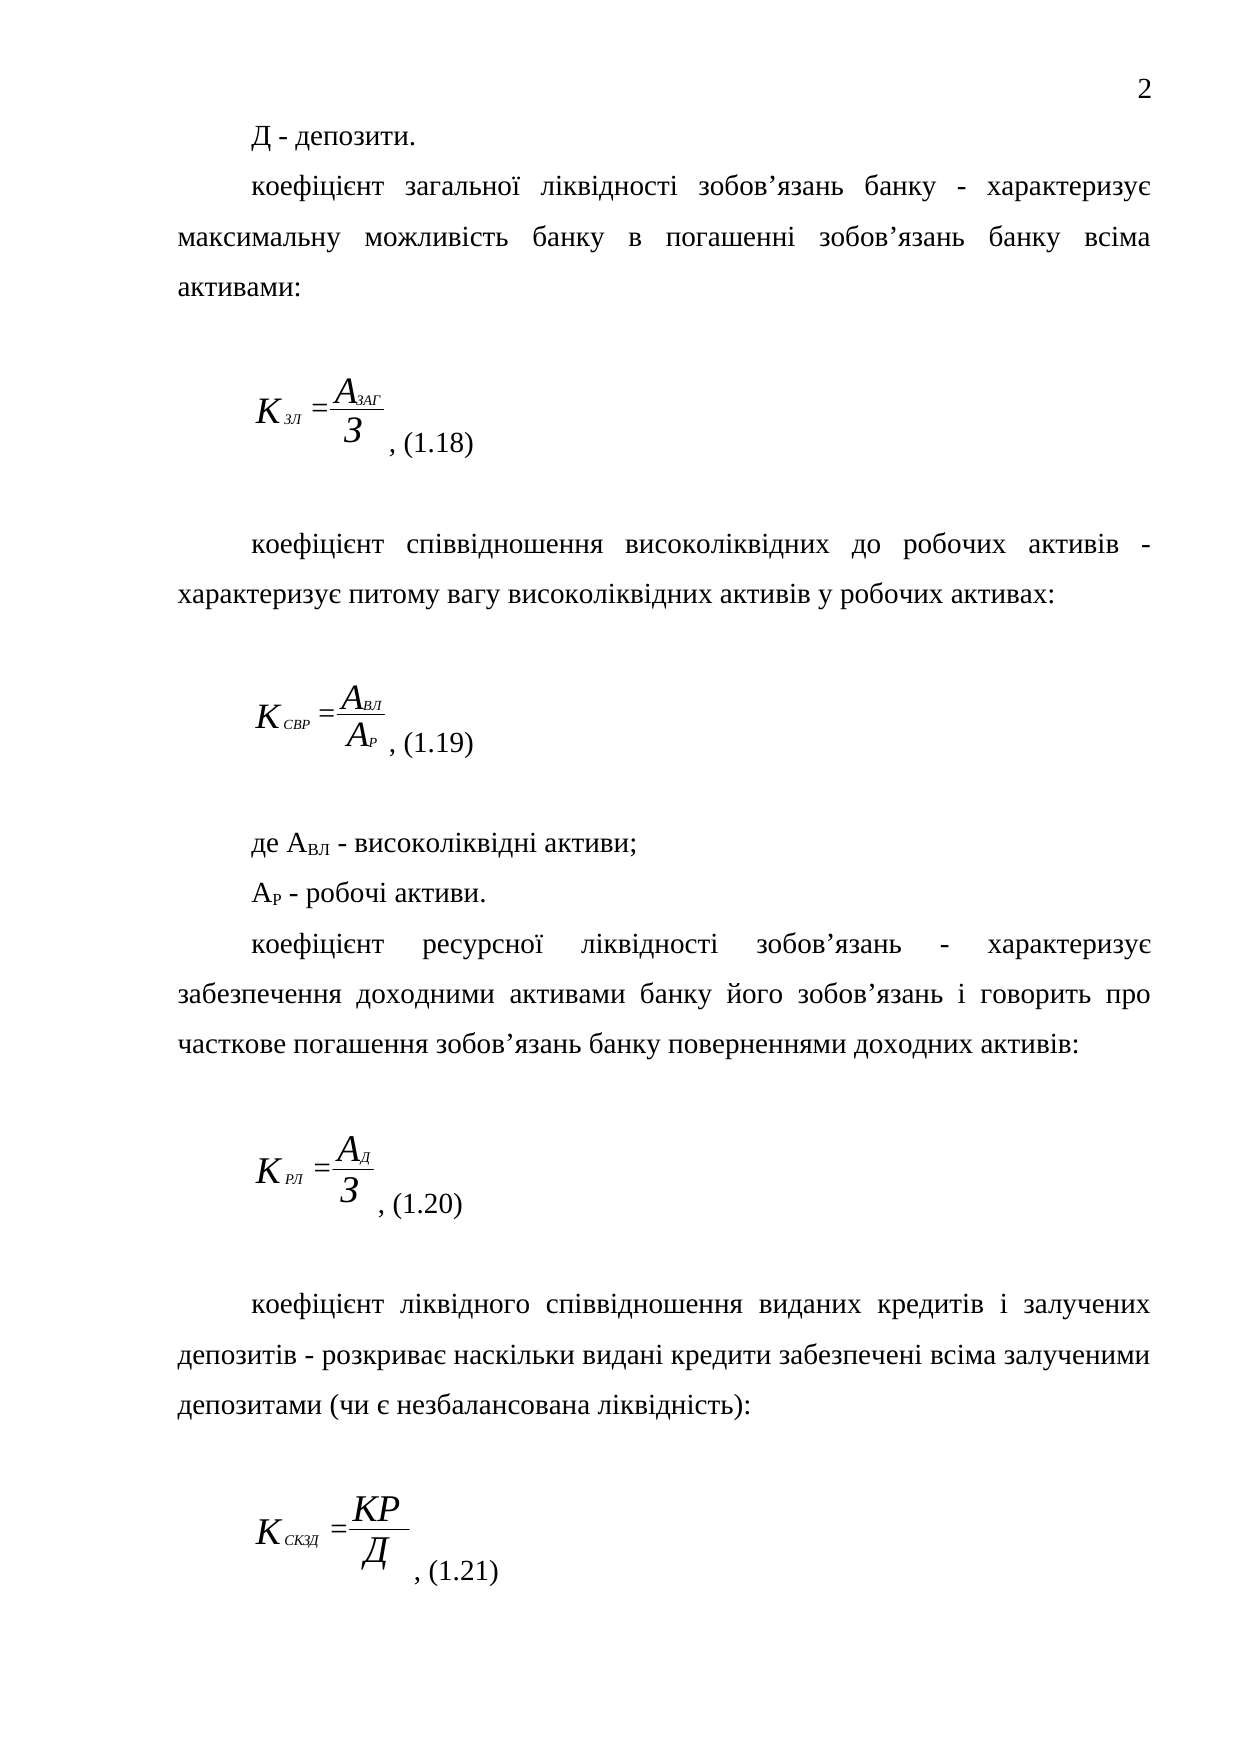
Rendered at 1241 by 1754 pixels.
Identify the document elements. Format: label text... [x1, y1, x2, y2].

text , (1.18) [177, 370, 1152, 459]
text , (1.21) [177, 1488, 1152, 1586]
text Д - депозити. [177, 118, 1152, 152]
text коефіцієнт загальної ліквідності зобов’язань банку - характеризує максимальну можливість банку в погашенні зобов’язань банку всіма активами: [177, 168, 1152, 303]
text коефіцієнт ресурсної ліквідності зобов’язань - характеризує забезпечення доходними активами банку його зобов’язань і говорить про часткове погашення зобов’язань банку поверненнями доходних активів: [177, 926, 1152, 1060]
text АР - робочі активи. [177, 876, 1152, 909]
text , (1.20) [177, 1127, 1152, 1219]
text коефіцієнт співвідношення високоліквідних до робочих активів - характеризує питому вагу високоліквідних активів у робочих активах: [177, 526, 1152, 610]
text де АВЛ - високоліквідні активи; [177, 825, 1152, 859]
text коефіцієнт ліквідного співвідношення виданих кредитів і залучених депозитів - розкриває наскільки видані кредити забезпечені всіма залученими депозитами (чи є незбалансована ліквідність): [177, 1287, 1152, 1421]
text , (1.19) [177, 677, 1152, 758]
